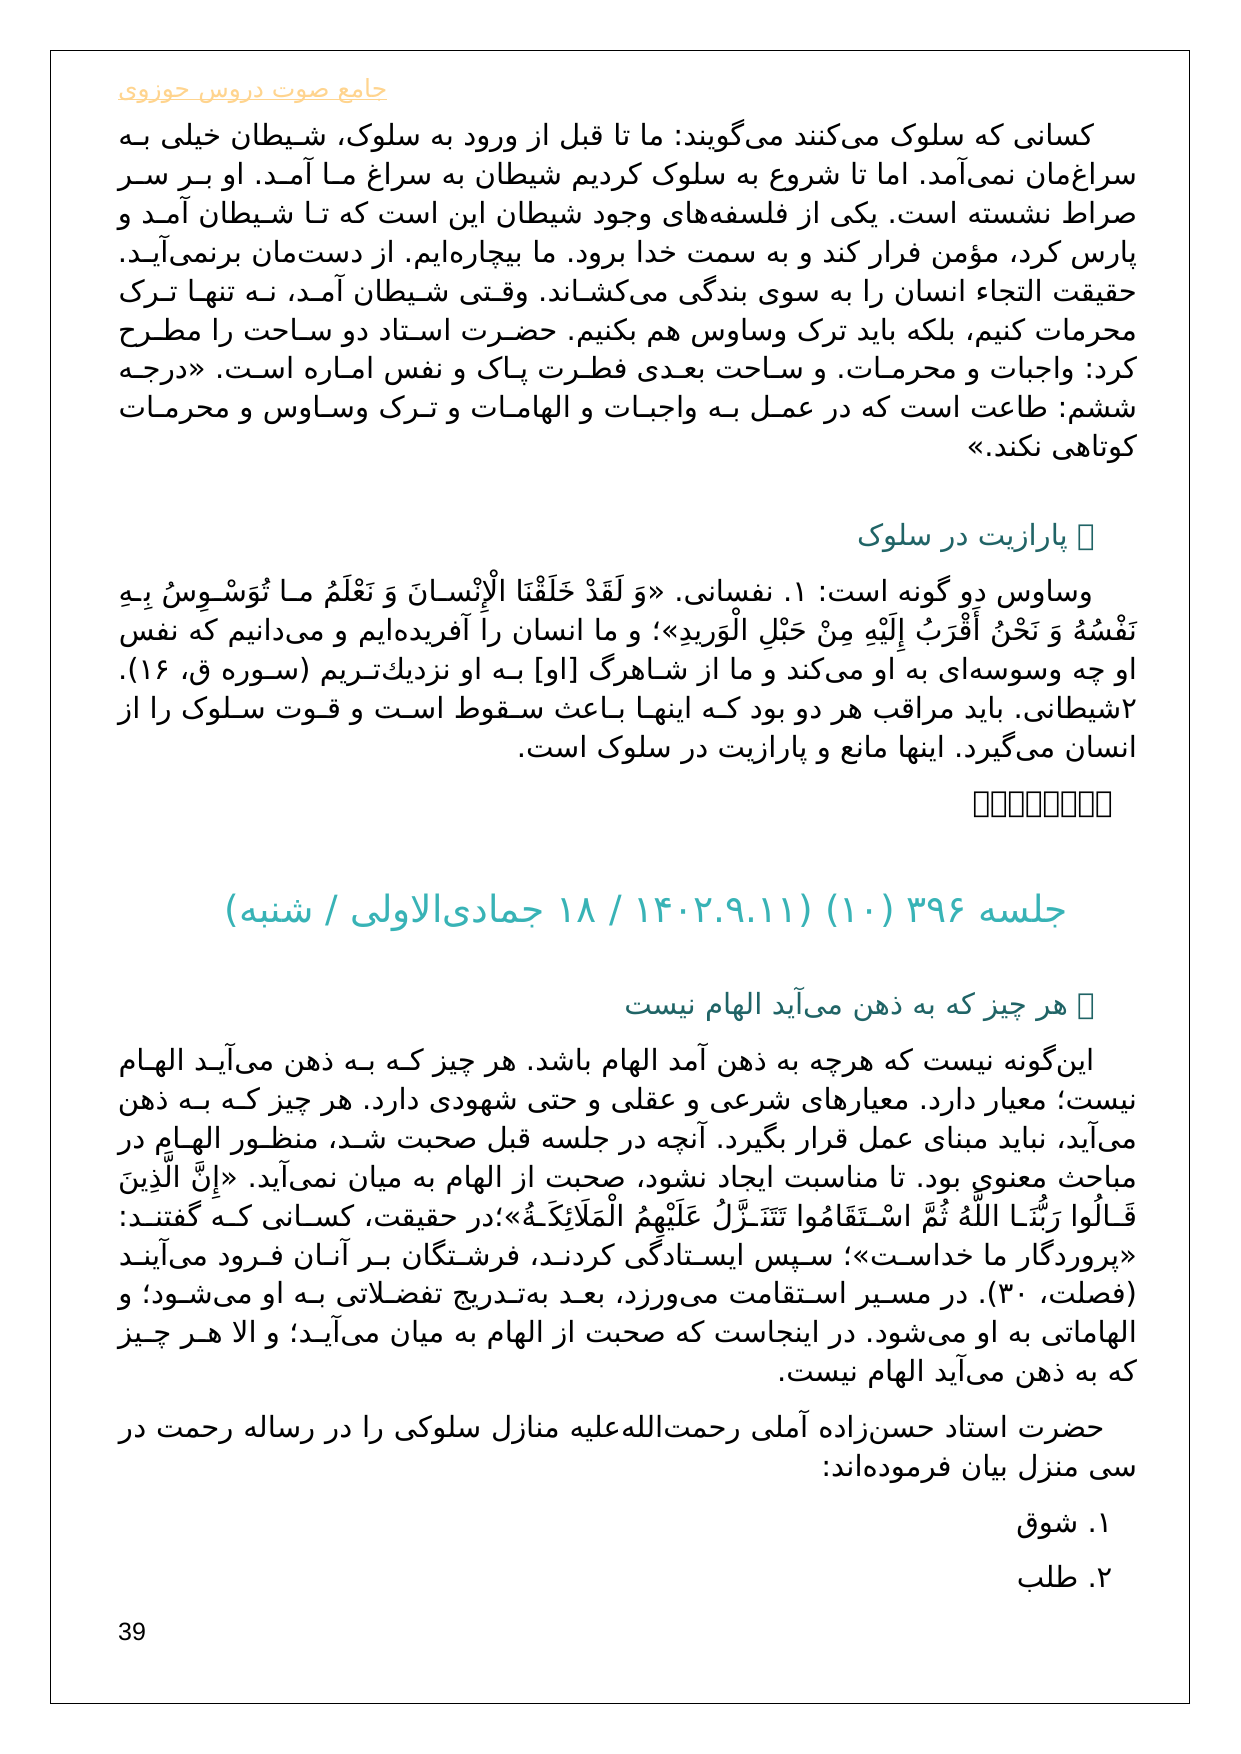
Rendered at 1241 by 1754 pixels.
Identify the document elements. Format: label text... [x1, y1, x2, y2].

text کسانی که سلوک می‌کنند می‌گویند: ما تا قبل از ورود به سلوک، شیطان خیلی به سراغ‌مان نمی‌آمد. اما تا شروع به سلوک کردیم شیطان به سراغ ما آمد. او بر سر صراط نشسته است. یکی از فلسفه‌های وجود شیطان این است که تا شیطان آمد و پارس کرد، مؤمن فرار کند و به سمت خدا برود. ما بیچاره‌ایم. از دست‌مان برنمی‌آید. حقیقت التجاء انسان را به سوی بندگی می‌کشاند. وقتی شیطان آمد، نه تنها ترک محرمات کنیم، بلکه باید ترک وساوس هم بکنیم. حضرت استاد دو ساحت را مطرح کرد: واجبات و محرمات. و ساحت بعدی فطرت پاک و نفس اماره است. «درجه ششم: طاعت است که در عمل به واجبات و الهامات و ترک وساوس و محرمات کوتاهی نکند.» [118, 118, 1137, 464]
text 🔵 پارازیت در سلوک [118, 519, 1119, 553]
text 🔵 هر چیز که به ذهن می‌آید الهام نیست [118, 987, 1119, 1021]
text ۲. طلب [118, 1561, 1137, 1594]
text ۱. شوق [118, 1505, 1137, 1539]
subtitle جلسه ۳۹۶ (۱۰) (۱۴۰۲.۹.۱۱ / ۱۸ جمادی‌الاولی / شنبه) [118, 887, 1068, 931]
text این‌گونه نیست که هرچه به ذهن آمد الهام باشد. هر چیز که به ذهن می‌آید الهام نیست؛ معیار دارد. معیارهای شرعی و عقلی و حتی شهودی دارد. هر چیز که به ذهن می‌آید، نباید مبنای عمل قرار بگیرد. آنچه در جلسه قبل صحبت شد، منظور الهام در مباحث معنوی بود. تا مناسبت ایجاد نشود، صحبت از الهام به میان نمی‌آید. «إِنَّ الَّذِينَ قَالُوا رَبُّنَا اللَّهُ ثُمَّ اسْتَقَامُوا تَتَنَزَّلُ عَلَيْهِمُ الْمَلَائِكَةُ»؛در حقيقت، كسانى كه گفتند: «پروردگار ما خداست»؛ سپس ايستادگى كردند، فرشتگان بر آنان فرود مى‌آيند (فصلت، ۳۰). در مسیر استقامت می‌ورزد، بعد به‌تدریج تفضلاتی به او می‌شود؛ و الهاماتی به او می‌شود. در اینجاست که صحبت از الهام به میان می‌آید؛ و الا هر چیز که به ذهن می‌آید الهام نیست. [118, 1043, 1137, 1389]
text 🍃🌸🍃🌸🍃🌸🍃🌸 [118, 786, 1137, 820]
text حضرت استاد حسن‌زاده آملی رحمت‌الله‌علیه منازل سلوکی را در رساله رحمت در سی منزل بیان فرموده‌اند: [118, 1410, 1137, 1483]
text وساوس دو گونه است: ۱. نفسانی. «وَ لَقَدْ خَلَقْنَا الْإِنْسانَ وَ نَعْلَمُ ما تُوَسْوِسُ‏ بِهِ‏ نَفْسُهُ وَ نَحْنُ أَقْرَبُ إِلَيْهِ مِنْ حَبْلِ الْوَريدِ»؛ و ما انسان را آفريده‌ايم و مى‌دانيم كه نفس او چه وسوسه‌اى به او مى‌كند و ما از شاهرگ [او] به او نزديك‌تريم (سوره ق، ۱۶). ۲شیطانی. باید مراقب هر دو بود که اینها باعث سقوط است و قوت سلوک را از انسان می‌گیرد. اینها مانع و پارازیت در سلوک است. [118, 574, 1137, 764]
